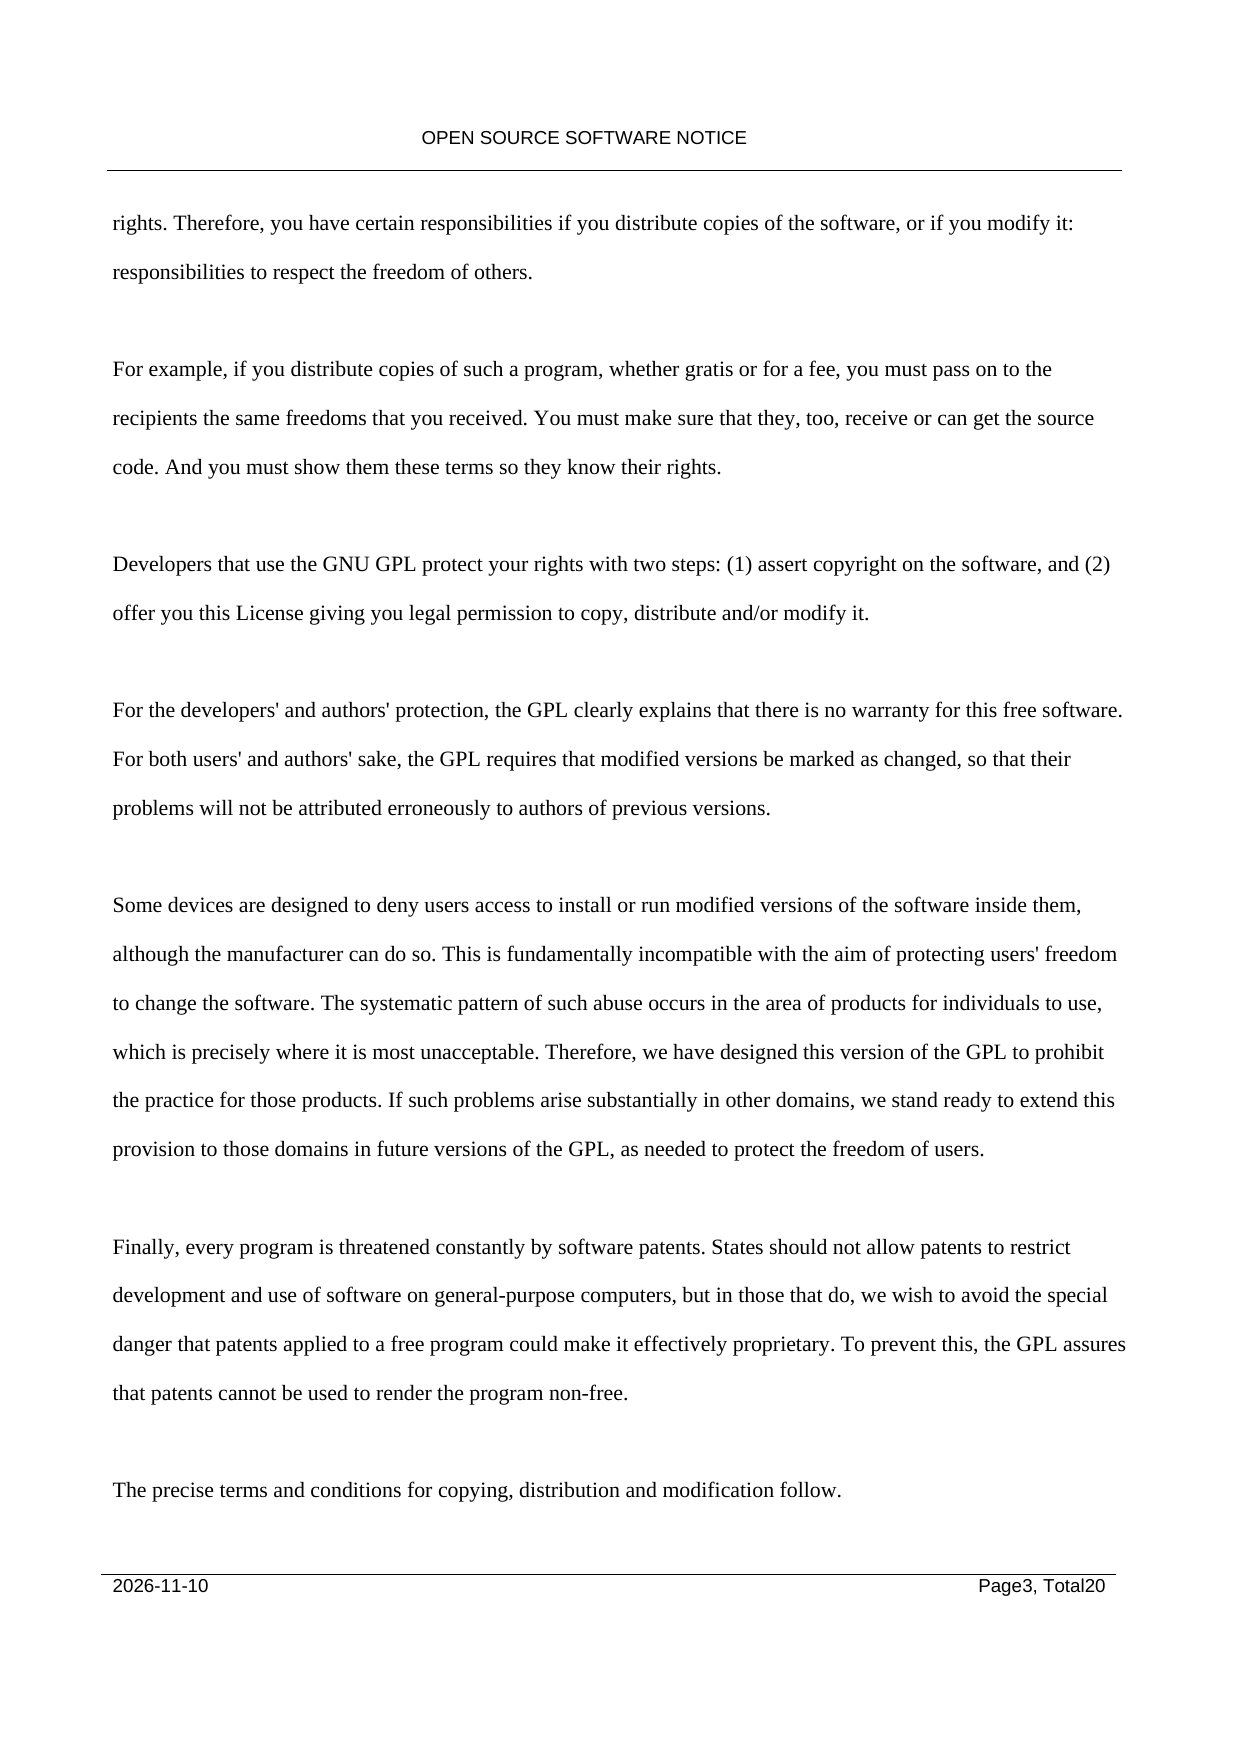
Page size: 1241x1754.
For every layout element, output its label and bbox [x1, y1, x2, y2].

text [112, 206, 1128, 1506]
